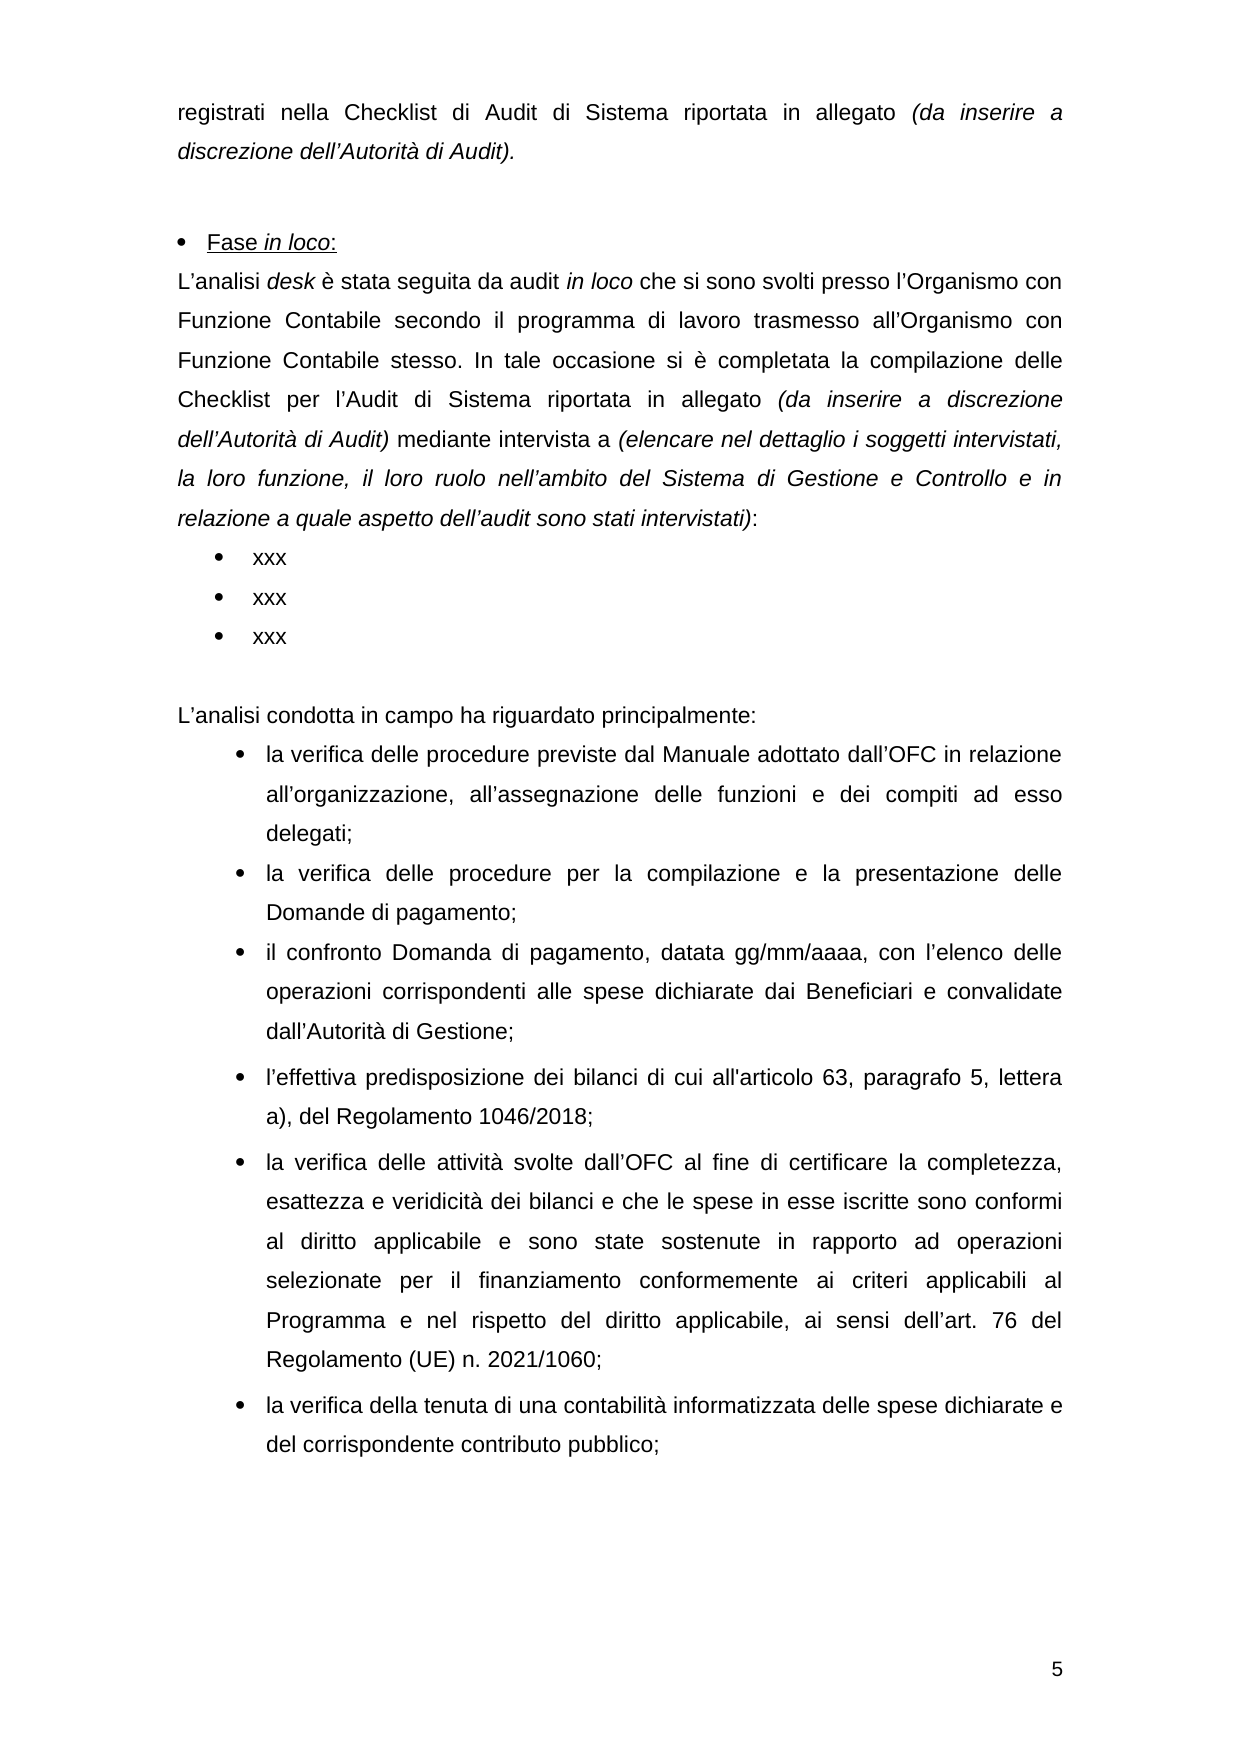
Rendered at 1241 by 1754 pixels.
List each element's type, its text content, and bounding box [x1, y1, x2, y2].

list la verifica delle procedure per la compilazione e la presentazione delle Domande di pagamento; [236, 860, 1063, 926]
list xxx [215, 583, 1063, 610]
list xxx [215, 544, 1063, 570]
list la verifica delle procedure previste dal Manuale adottato dall’OFC in relazione all’organizzazione, all’assegnazione delle funzioni e dei compiti ad esso delegati; [236, 741, 1063, 847]
list Fase in loco: [177, 229, 1063, 255]
list la verifica delle attività svolte dall’OFC al fine di certificare la completezza, esattezza e veridicità dei bilanci e che le spese in esse iscritte sono conformi al diritto applicabile e sono state sostenute in rapporto ad operazioni selezionate per il finanziamento conformemente ai criteri applicabili al Programma e nel rispetto del diritto applicabile, ai sensi dell’art. 76 del Regolamento (UE) n. 2021/1060; [236, 1149, 1063, 1372]
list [177, 98, 1063, 164]
list la verifica della tenuta di una contabilità informatizzata delle spese dichiarate e del corrispondente contributo pubblico; [236, 1392, 1063, 1458]
text L’analisi condotta in campo ha riguardato principalmente: [177, 702, 1063, 728]
list l’effettiva predisposizione dei bilanci di cui all'articolo 63, paragrafo 5, lettera a), del Regolamento 1046/2018; [236, 1063, 1063, 1129]
list il confronto Domanda di pagamento, datata gg/mm/aaaa, con l’elenco delle operazioni corrispondenti alle spese dichiarate dai Beneficiari e convalidate dall’Autorità di Gestione; [236, 939, 1063, 1044]
list xxx [215, 623, 1063, 649]
text L’analisi desk è stata seguita da audit in loco che si sono svolti presso l’Organismo con Funzione Contabile secondo il programma di lavoro trasmesso all’Organismo con Funzione Contabile stesso. In tale occasione si è completata la compilazione delle Checklist per l’Audit di Sistema riportata in allegato (da inserire a discrezione dell’Autorità di Audit) mediante intervista a (elencare nel dettaglio i soggetti intervistati, la loro funzione, il loro ruolo nell’ambito del Sistema di Gestione e Controllo e in relazione a quale aspetto dell’audit sono stati intervistati): [177, 268, 1063, 531]
